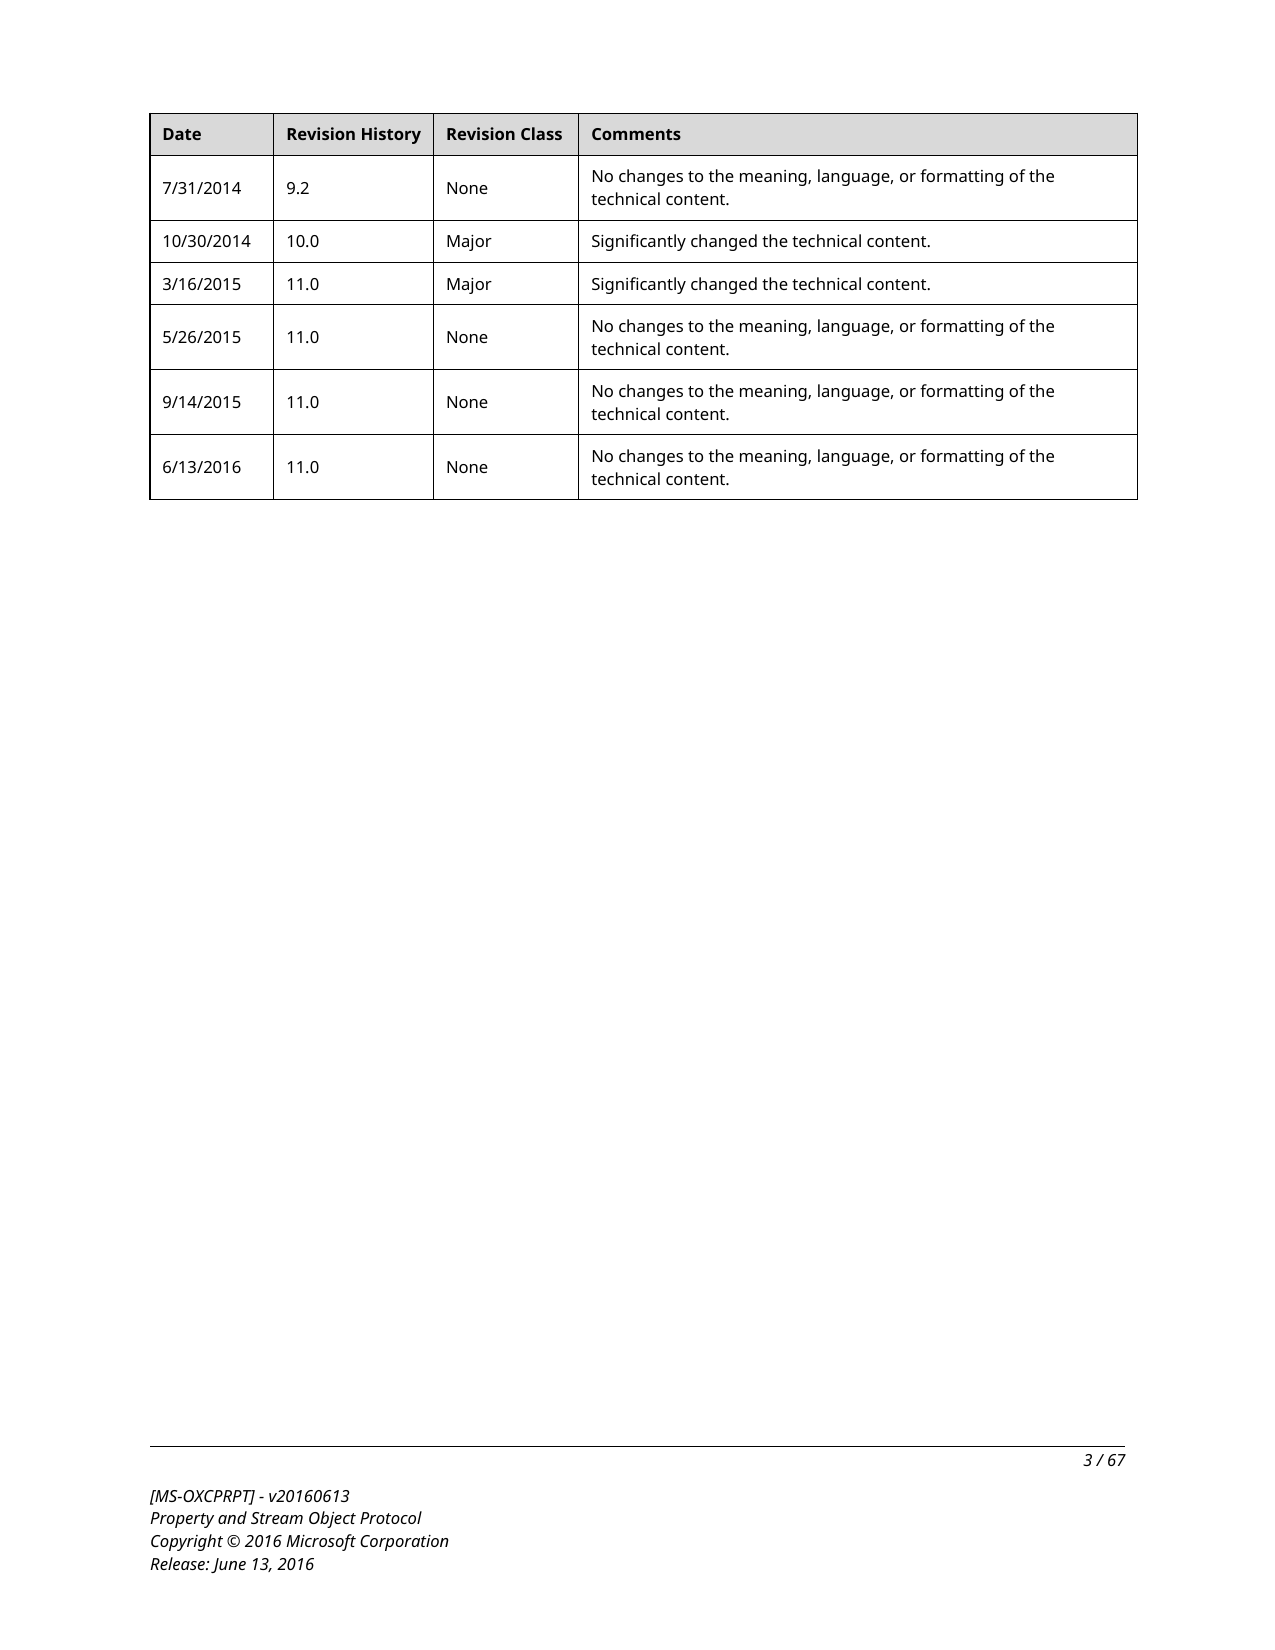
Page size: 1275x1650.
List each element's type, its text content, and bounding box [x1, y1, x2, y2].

table_header Date [151, 114, 273, 155]
table_cell None [434, 156, 578, 220]
table_cell 6/13/2016 [151, 435, 273, 499]
table_cell 10.0 [274, 221, 433, 262]
table_cell Major [434, 263, 578, 304]
table_cell 7/31/2014 [151, 156, 273, 220]
table_cell 9/14/2015 [151, 370, 273, 434]
table_cell None [434, 435, 578, 499]
table_cell 5/26/2015 [151, 305, 273, 369]
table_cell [579, 156, 1137, 220]
table_cell 11.0 [274, 370, 433, 434]
table_cell None [434, 370, 578, 434]
table_cell None [434, 305, 578, 369]
table_cell 10/30/2014 [151, 221, 273, 262]
table_cell Significantly changed the technical content. [579, 221, 1137, 262]
table_cell No changes to the meaning, language, or formatting of the technical content. [579, 435, 1137, 499]
table_header Revision Class [434, 114, 578, 155]
table_cell 11.0 [274, 435, 433, 499]
table_header Revision History [274, 114, 433, 155]
table_cell Significantly changed the technical content. [579, 263, 1137, 304]
table_cell 9.2 [274, 156, 433, 220]
table_cell 11.0 [274, 305, 433, 369]
table_cell Major [434, 221, 578, 262]
table_cell No changes to the meaning, language, or formatting of the technical content. [579, 370, 1137, 434]
table_cell 11.0 [274, 263, 433, 304]
table_cell No changes to the meaning, language, or formatting of the technical content. [579, 305, 1137, 369]
table_header Comments [579, 114, 1137, 155]
table_cell 3/16/2015 [151, 263, 273, 304]
